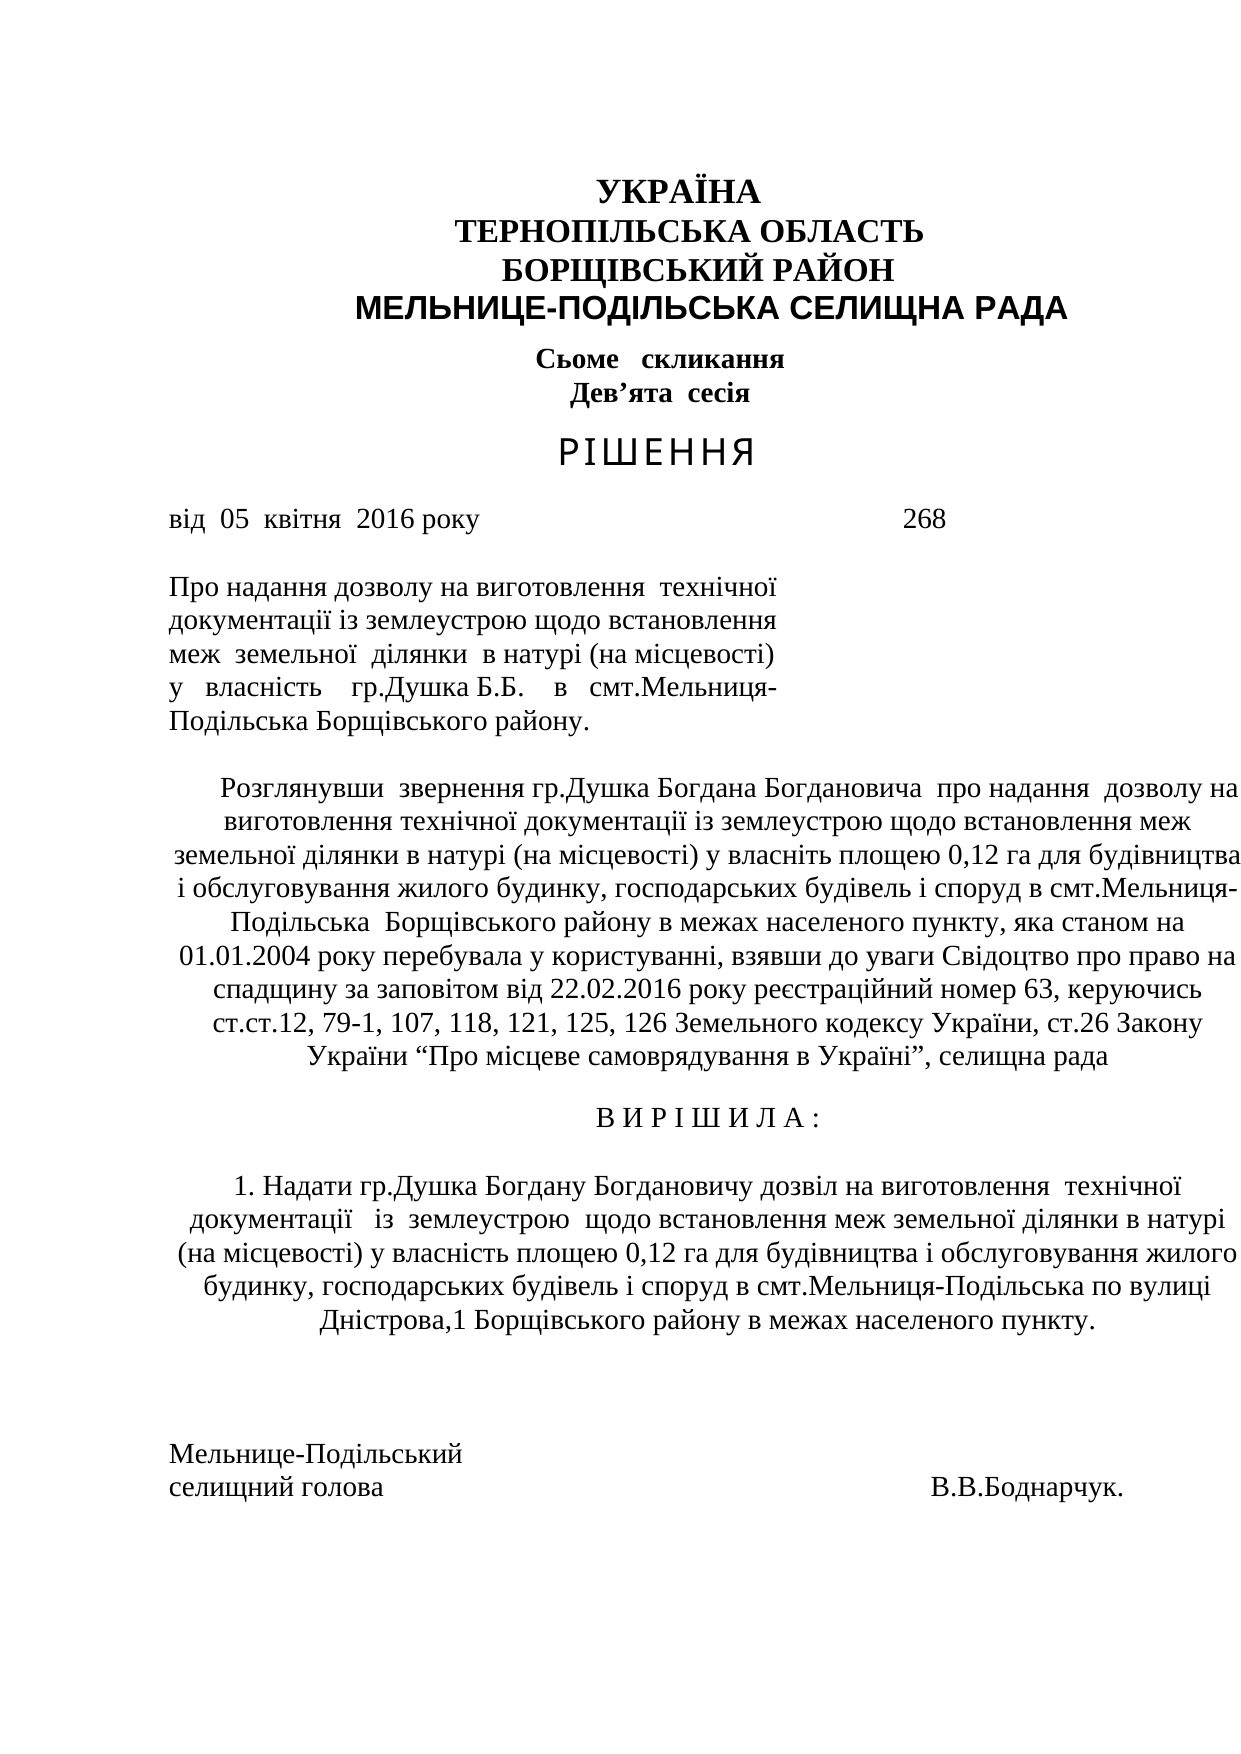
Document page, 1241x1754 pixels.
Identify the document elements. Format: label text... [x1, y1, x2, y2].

text від 05 квітня 2016 року 268 [169, 502, 1144, 535]
text Дев’ята сесія [169, 375, 1144, 408]
text РІШЕННЯ [169, 425, 1144, 476]
subtitle Розглянувши звернення гр.Душка Богдана Богдановича про надання дозволу на виготовлення технічної документації із землеустрою щодо встановлення меж земельної ділянки в натурі (на місцевості) у власніть площею для будівництва і обслуговування жилого будинку, господарських будівель і споруд в смт.Мельниця-Подільська Борщівського району в межах населеного пункту, яка станом на 01.01.2004 року перебувала у користуванні, взявши до уваги Свідоцтво про право на спадщину за заповітом від 22.02.2016 року реєстраційний номер 63, керуючись ст.ст.12, 79-1, 107, 118, 121, 125, 126 Земельного кодексу України, ст.26 Закону України “Про місцеве самоврядування в Україні”, селищна рада [169, 770, 1240, 1072]
subtitle Про надання дозволу на виготовлення технічної [169, 569, 1181, 602]
text Сьоме скликання [169, 341, 1144, 375]
text селищний голова В.В.Боднарчук. [169, 1469, 1181, 1503]
subtitle 1. Надати гр.Душка Богдану Богдановичу дозвіл на виготовлення технічної документації із землеустрою щодо встановлення меж земельної ділянки в натурі (на місцевості) у власність площею для будівництва і обслуговування жилого будинку, господарських будівель і споруд в смт.Мельниця-Подільська по вулиці Дністрова,1 Борщівського району в межах населеного пункту. [169, 1168, 1240, 1335]
subtitle Подільська Борщівського району. [169, 703, 1181, 736]
text Мельнице-Подільський [169, 1436, 1181, 1469]
text УКРАЇНА [169, 171, 1144, 212]
subtitle документації із землеустрою щодо встановлення меж земельної ділянки в натурі (на місцевості) [169, 602, 1181, 669]
text БОРЩІВСЬКИЙ РАЙОН [169, 250, 1144, 288]
text ТЕРНОПІЛЬСЬКА ОБЛАСТЬ [169, 212, 1144, 250]
text В И Р І Ш И Л А : [169, 1101, 1240, 1134]
subtitle у власність гр.Душка Б.Б. в смт.Мельниця- [169, 669, 1181, 703]
text МЕЛЬНИЦЕ-ПОДІЛЬСЬКА СЕЛИЩНА РАДА [169, 288, 1144, 327]
